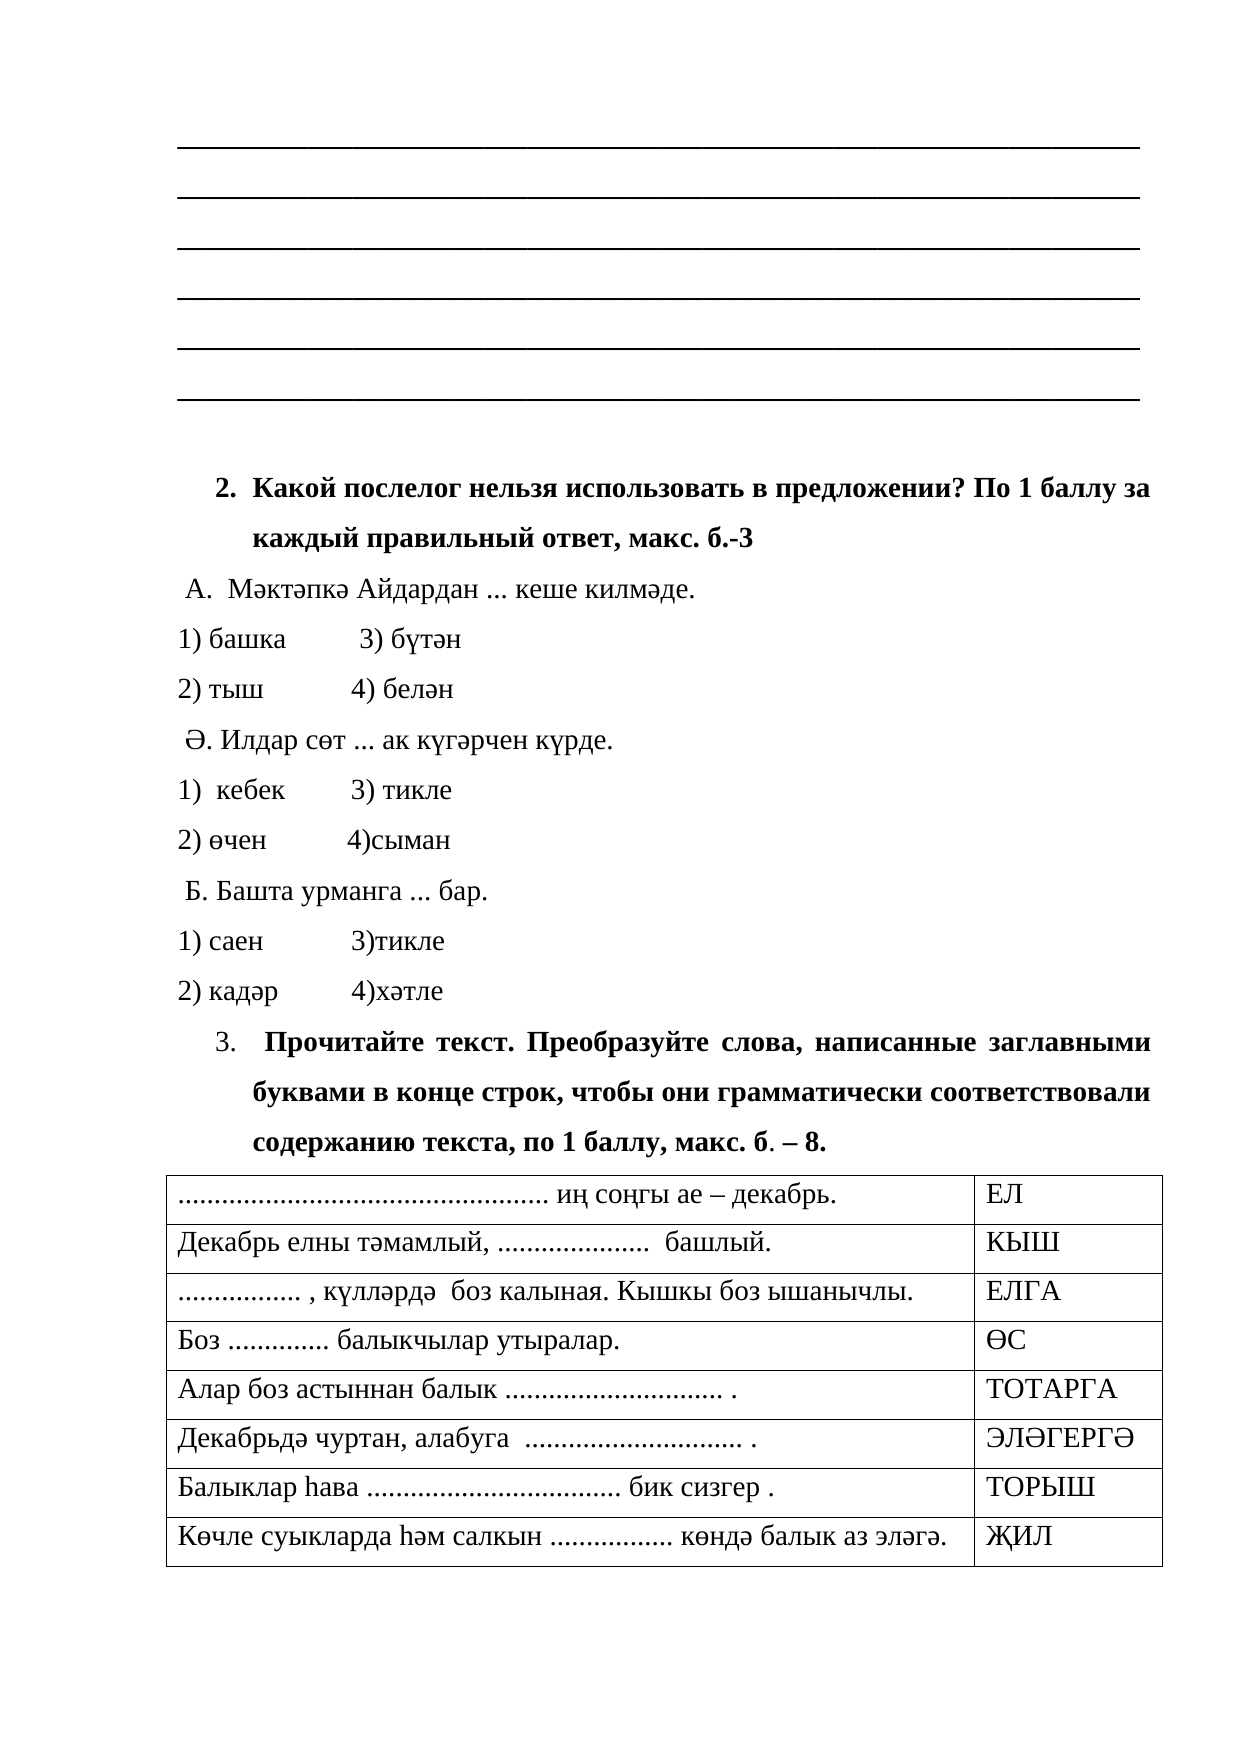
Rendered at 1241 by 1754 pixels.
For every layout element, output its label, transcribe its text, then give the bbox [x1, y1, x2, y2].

text А. Мәктәпкә Айдардан ... кеше килмәде. [177, 571, 1152, 604]
text 2) тыш 4) белән [177, 672, 1152, 705]
text Ә. Илдар сөт ... ак күгәрчен күрде. [177, 722, 1152, 755]
text 2) өчен 4)сыман [177, 822, 1152, 856]
table_cell ЭЛӘГЕРГӘ [975, 1420, 1162, 1468]
table_cell ӨС [975, 1322, 1162, 1370]
table_cell ................. , күлләрдә боз калыная. Кышкы боз ышанычлы. [167, 1274, 974, 1321]
table_header ЕЛ [975, 1176, 1162, 1223]
text 1) башка 3) бүтән [177, 621, 1152, 655]
table_cell ТОТАРГА [975, 1371, 1162, 1419]
table_cell ЕЛГА [975, 1274, 1162, 1321]
table_cell Декабрь елны тәмамлый, ..................... башлый. [167, 1225, 974, 1272]
list Какой послелог нельзя использовать в предложении? По 1 баллу за каждый правильный ответ, макс. б.-3 [215, 470, 1152, 554]
table_cell Алар боз астыннан балык .............................. . [167, 1371, 974, 1419]
list Прочитайте текст. Преобразуйте слова, написанные заглавными буквами в конце строк, чтобы они грамматически соответствовали содержанию текста, по 1 баллу, макс. б. – 8. [215, 1024, 1152, 1158]
text Б. Башта урманга ... бар. [177, 873, 1152, 906]
table_cell Декабрьдә чуртан, алабуга .............................. . [167, 1420, 974, 1468]
text 2) кадәр 4)хәтле [177, 973, 1152, 1007]
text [177, 118, 1152, 403]
text 1) саен 3)тикле [177, 923, 1152, 957]
table_header ................................................... иң соңгы ае – декабрь. [167, 1176, 974, 1223]
table_cell Көчле суыкларда һәм салкын ................. көндә балык аз эләгә. [167, 1518, 974, 1566]
table_cell ҖИЛ [975, 1518, 1162, 1566]
table_cell ТОРЫШ [975, 1469, 1162, 1517]
table_cell Боз .............. балыкчылар утыралар. [167, 1322, 974, 1370]
text 1) кебек 3) тикле [177, 772, 1152, 806]
table_cell Балыклар һава ................................... бик сизгер . [167, 1469, 974, 1517]
table_cell КЫШ [975, 1225, 1162, 1272]
